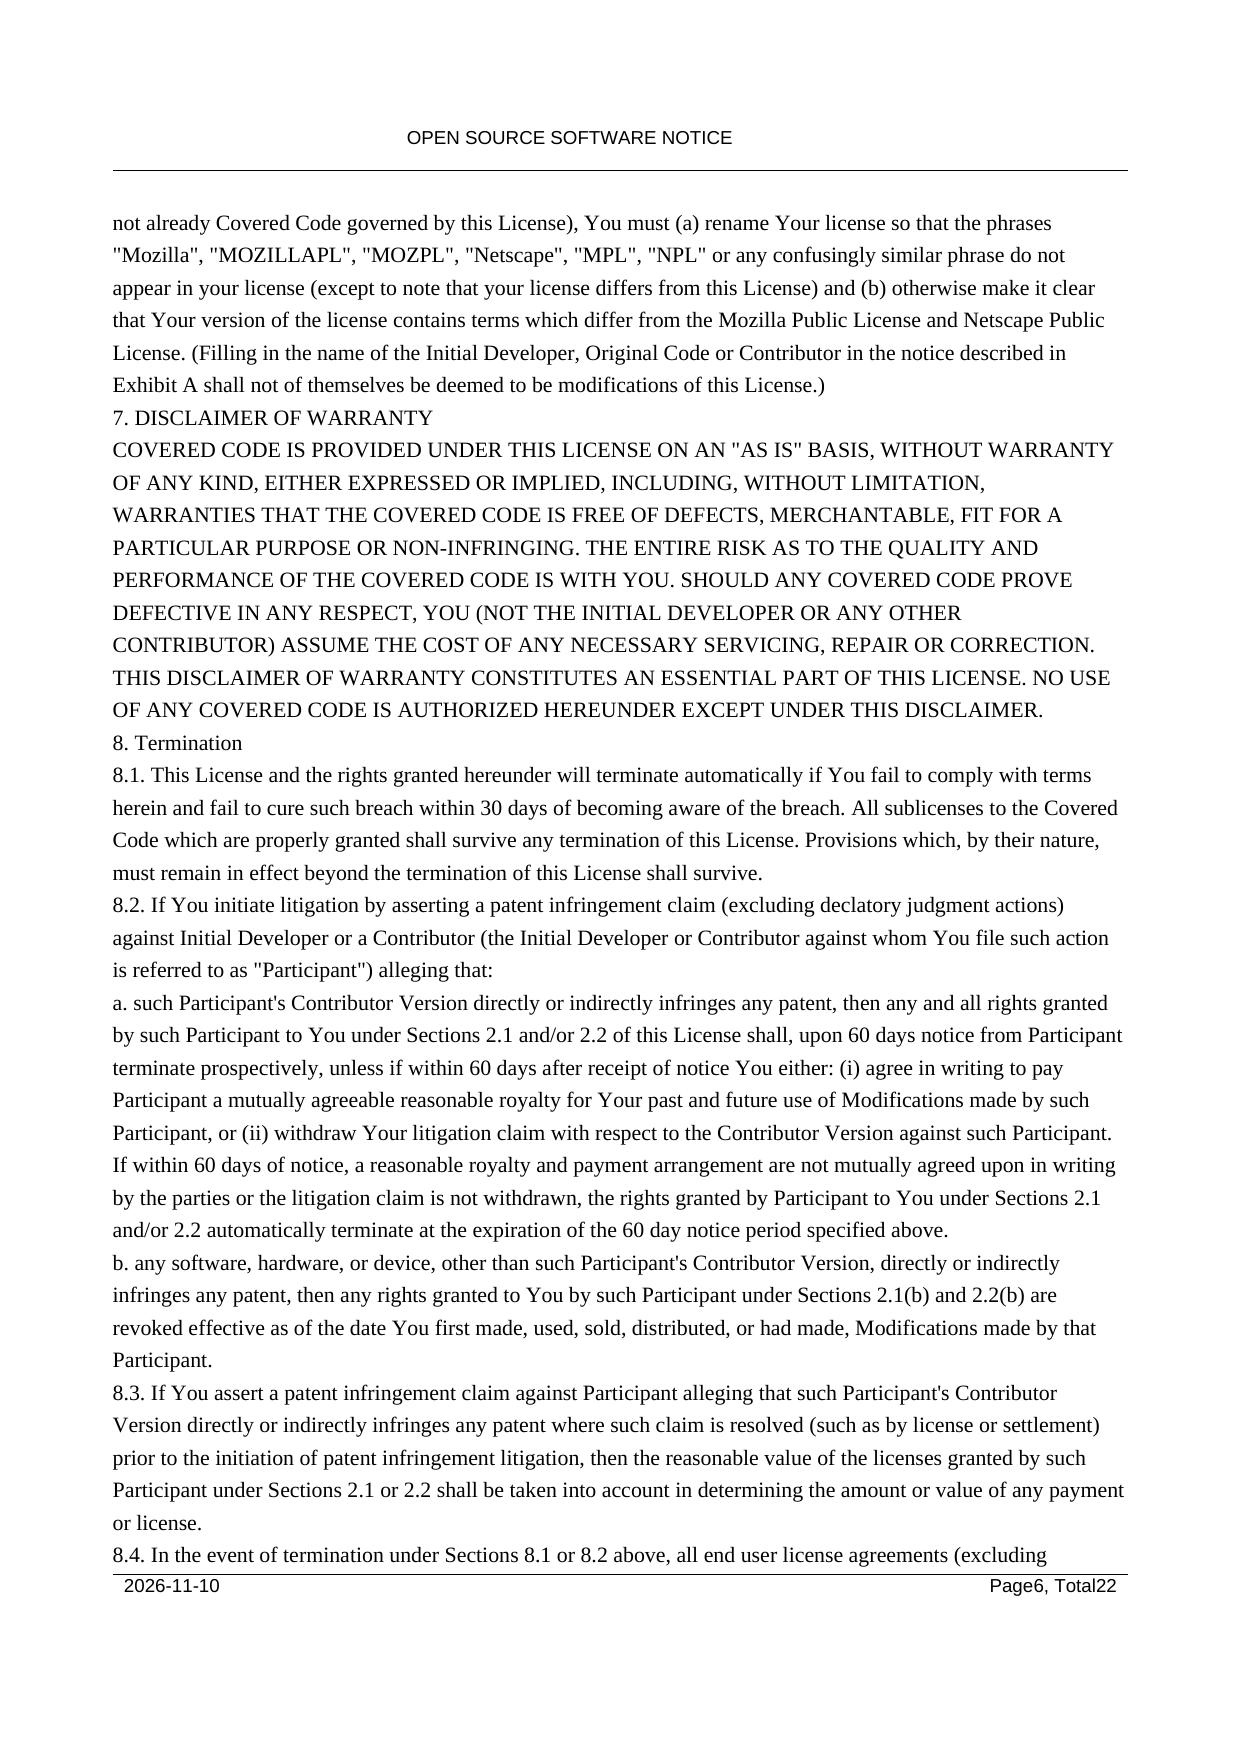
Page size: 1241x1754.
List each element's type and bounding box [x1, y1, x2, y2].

text [112, 206, 1128, 1571]
